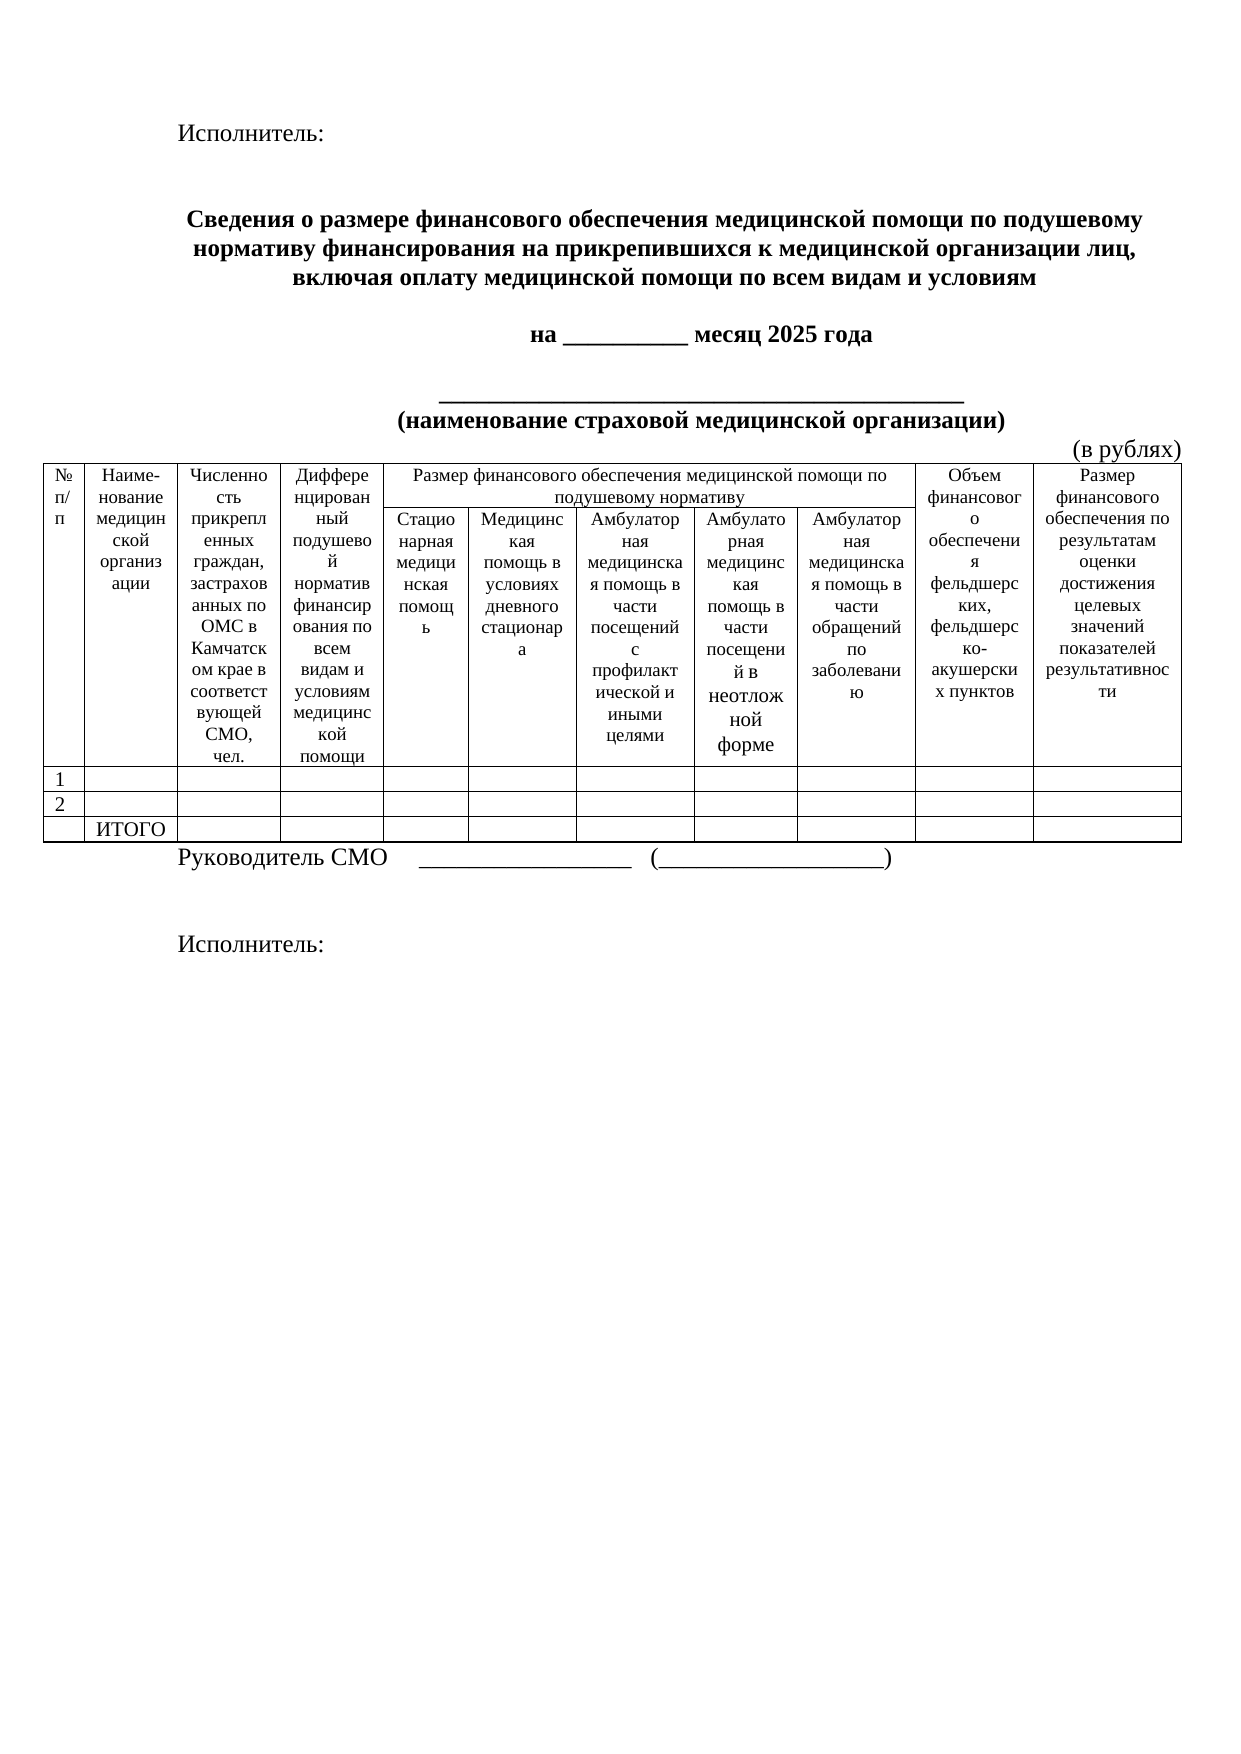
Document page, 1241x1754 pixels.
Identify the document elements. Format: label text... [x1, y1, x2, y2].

text на __________ месяц 2025 года [177, 319, 1152, 348]
table_cell [1034, 792, 1181, 816]
table_header Наиме-нование медицинской организации [85, 464, 177, 766]
table_cell [384, 792, 468, 816]
table_cell [85, 792, 177, 816]
table_cell [1034, 817, 1181, 841]
table_cell [798, 767, 915, 791]
table_cell [1034, 767, 1181, 791]
table_cell [798, 817, 915, 841]
table_header Дифференцированный подушевой норматив финансирования по всем видам и условиям медицинской помощи [281, 464, 383, 766]
text Сведения о размере финансового обеспечения медицинской помощи по подушевому нормативу финансирования на прикрепившихся к медицинской организации лиц, включая оплату медицинской помощи по всем видам и условиям [177, 204, 1152, 291]
table_cell [384, 767, 468, 791]
table_header Численность прикрепленных граждан, застрахованных по ОМС в Камчатском крае в соответствующей СМО, чел. [178, 464, 280, 766]
table_cell Амбулаторная медицинская помощь в части посещений в неотложной форме [695, 508, 797, 766]
table_header Размер финансового обеспечения по результатам оценки достижения целевых значений показателей результативности [1034, 464, 1181, 766]
table_cell [281, 792, 383, 816]
table_cell [44, 817, 84, 841]
table_cell [384, 817, 468, 841]
text __________________________________________ [177, 377, 1152, 406]
table_header № п/п [44, 464, 84, 766]
text (в рублях) [177, 434, 1181, 463]
table_cell [281, 817, 383, 841]
table_header Размер финансового обеспечения медицинской помощи по подушевому нормативу [384, 464, 915, 507]
table_cell [695, 767, 797, 791]
table_cell Амбулаторная медицинская помощь в части обращений по заболеванию [798, 508, 915, 766]
table_cell [178, 817, 280, 841]
text Руководитель СМО _________________ (__________________) [177, 843, 1152, 871]
table_cell [695, 792, 797, 816]
text Исполнитель: [177, 118, 1152, 147]
table_cell [178, 792, 280, 816]
table_cell [916, 817, 1033, 841]
table_cell Амбулаторная медицинская помощь в части посещений с профилактической и иными целями [577, 508, 694, 766]
table_cell Стационарная медицинская помощь [384, 508, 468, 766]
table_cell [695, 817, 797, 841]
table_cell [577, 792, 694, 816]
table_cell [469, 817, 576, 841]
table_cell [178, 767, 280, 791]
table_cell [469, 792, 576, 816]
table_header Объем финансового обеспечения фельдшерских, фельдшерско-акушерских пунктов [916, 464, 1033, 766]
table_cell [577, 767, 694, 791]
table_cell 2 [44, 792, 84, 816]
table_cell [916, 767, 1033, 791]
table_cell [577, 817, 694, 841]
table_cell ИТОГО [85, 817, 177, 841]
table_cell [85, 767, 177, 791]
table_cell [281, 767, 383, 791]
table_cell [916, 792, 1033, 816]
text Исполнитель: [177, 929, 1152, 957]
table_cell Медицинская помощь в условиях дневного стационара [469, 508, 576, 766]
text (наименование страховой медицинской организации) [177, 406, 1152, 434]
table_cell 1 [44, 767, 84, 791]
table_cell [469, 767, 576, 791]
table_cell [798, 792, 915, 816]
